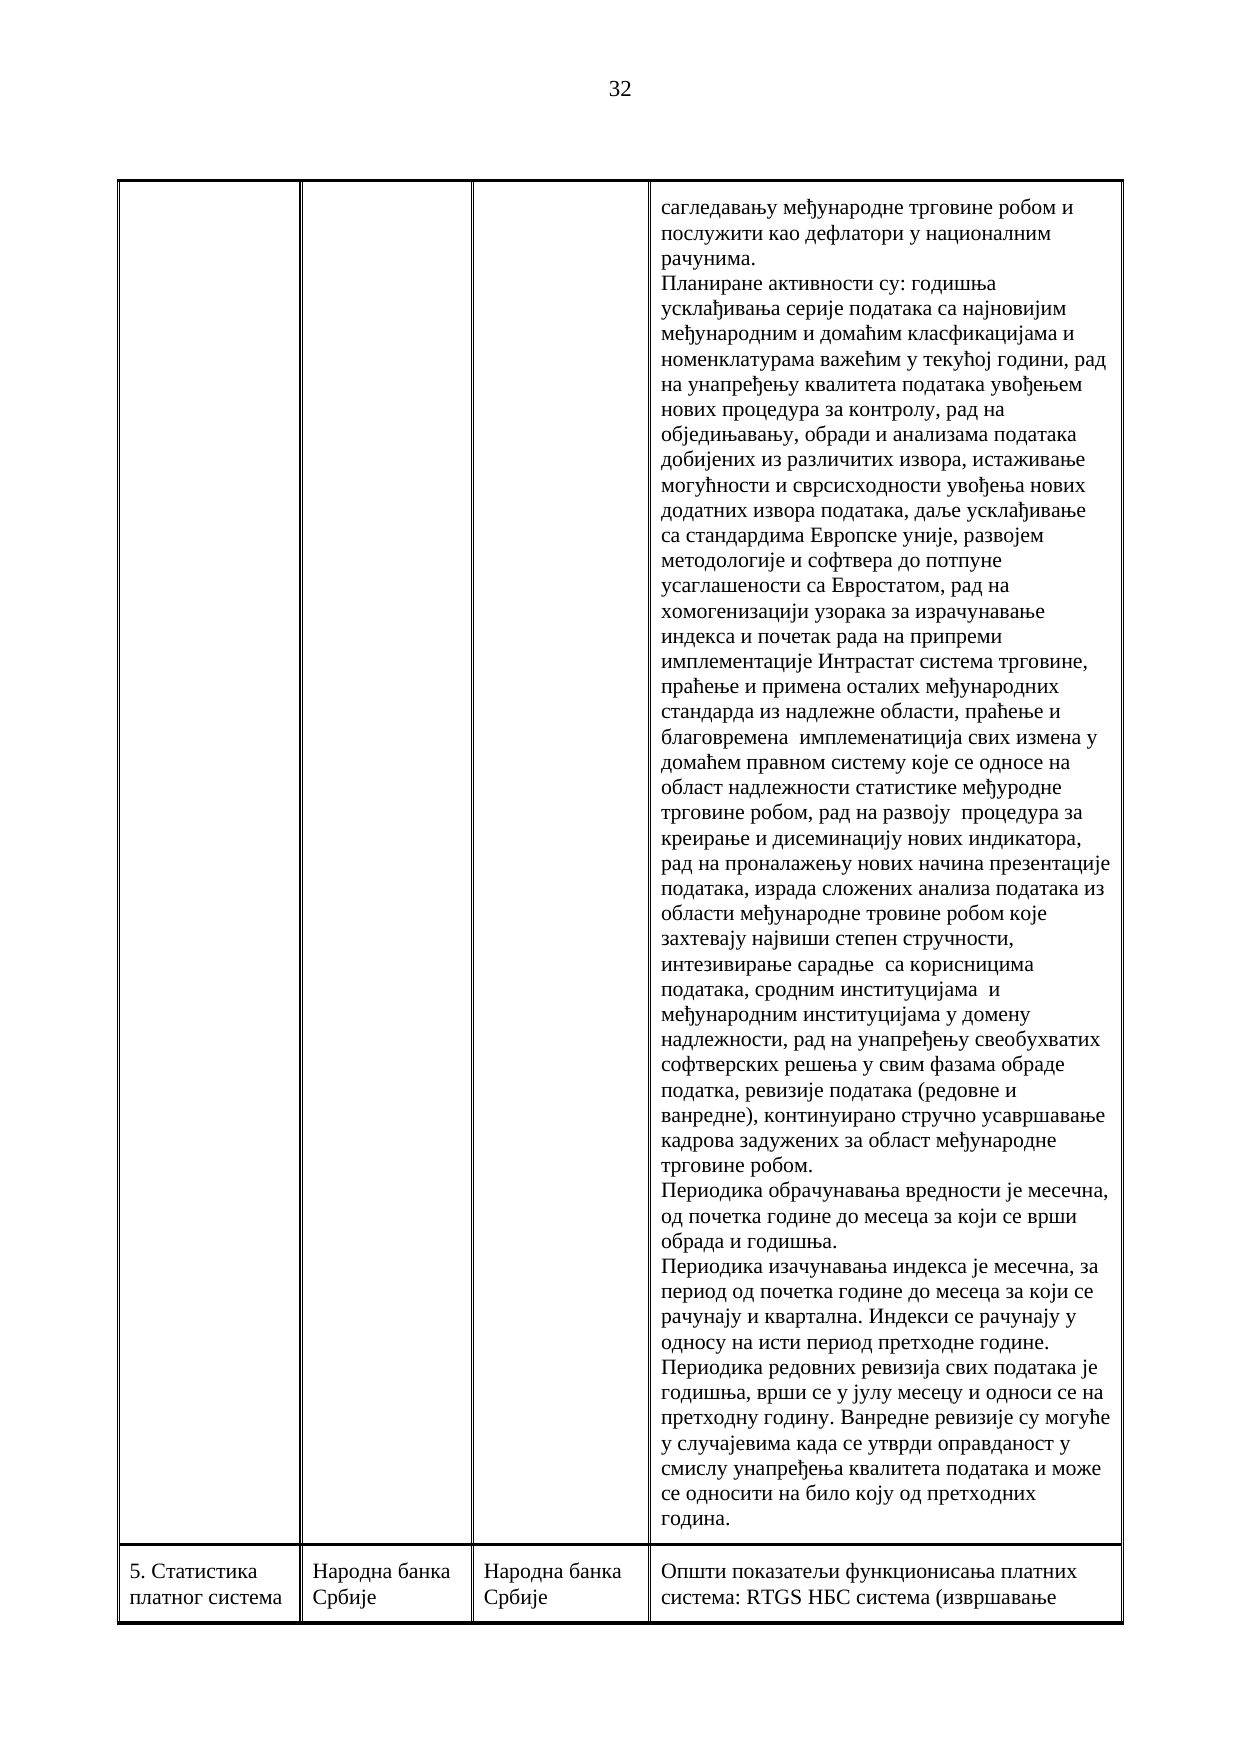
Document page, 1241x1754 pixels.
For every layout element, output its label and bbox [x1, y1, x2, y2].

table_cell [120, 182, 299, 1543]
table_cell [303, 182, 471, 1543]
table_cell [651, 1546, 1121, 1621]
table_cell [303, 1546, 471, 1621]
table_cell [120, 1546, 299, 1621]
table_cell [474, 1546, 648, 1621]
table_cell [651, 182, 1121, 1543]
table_cell [474, 182, 648, 1543]
